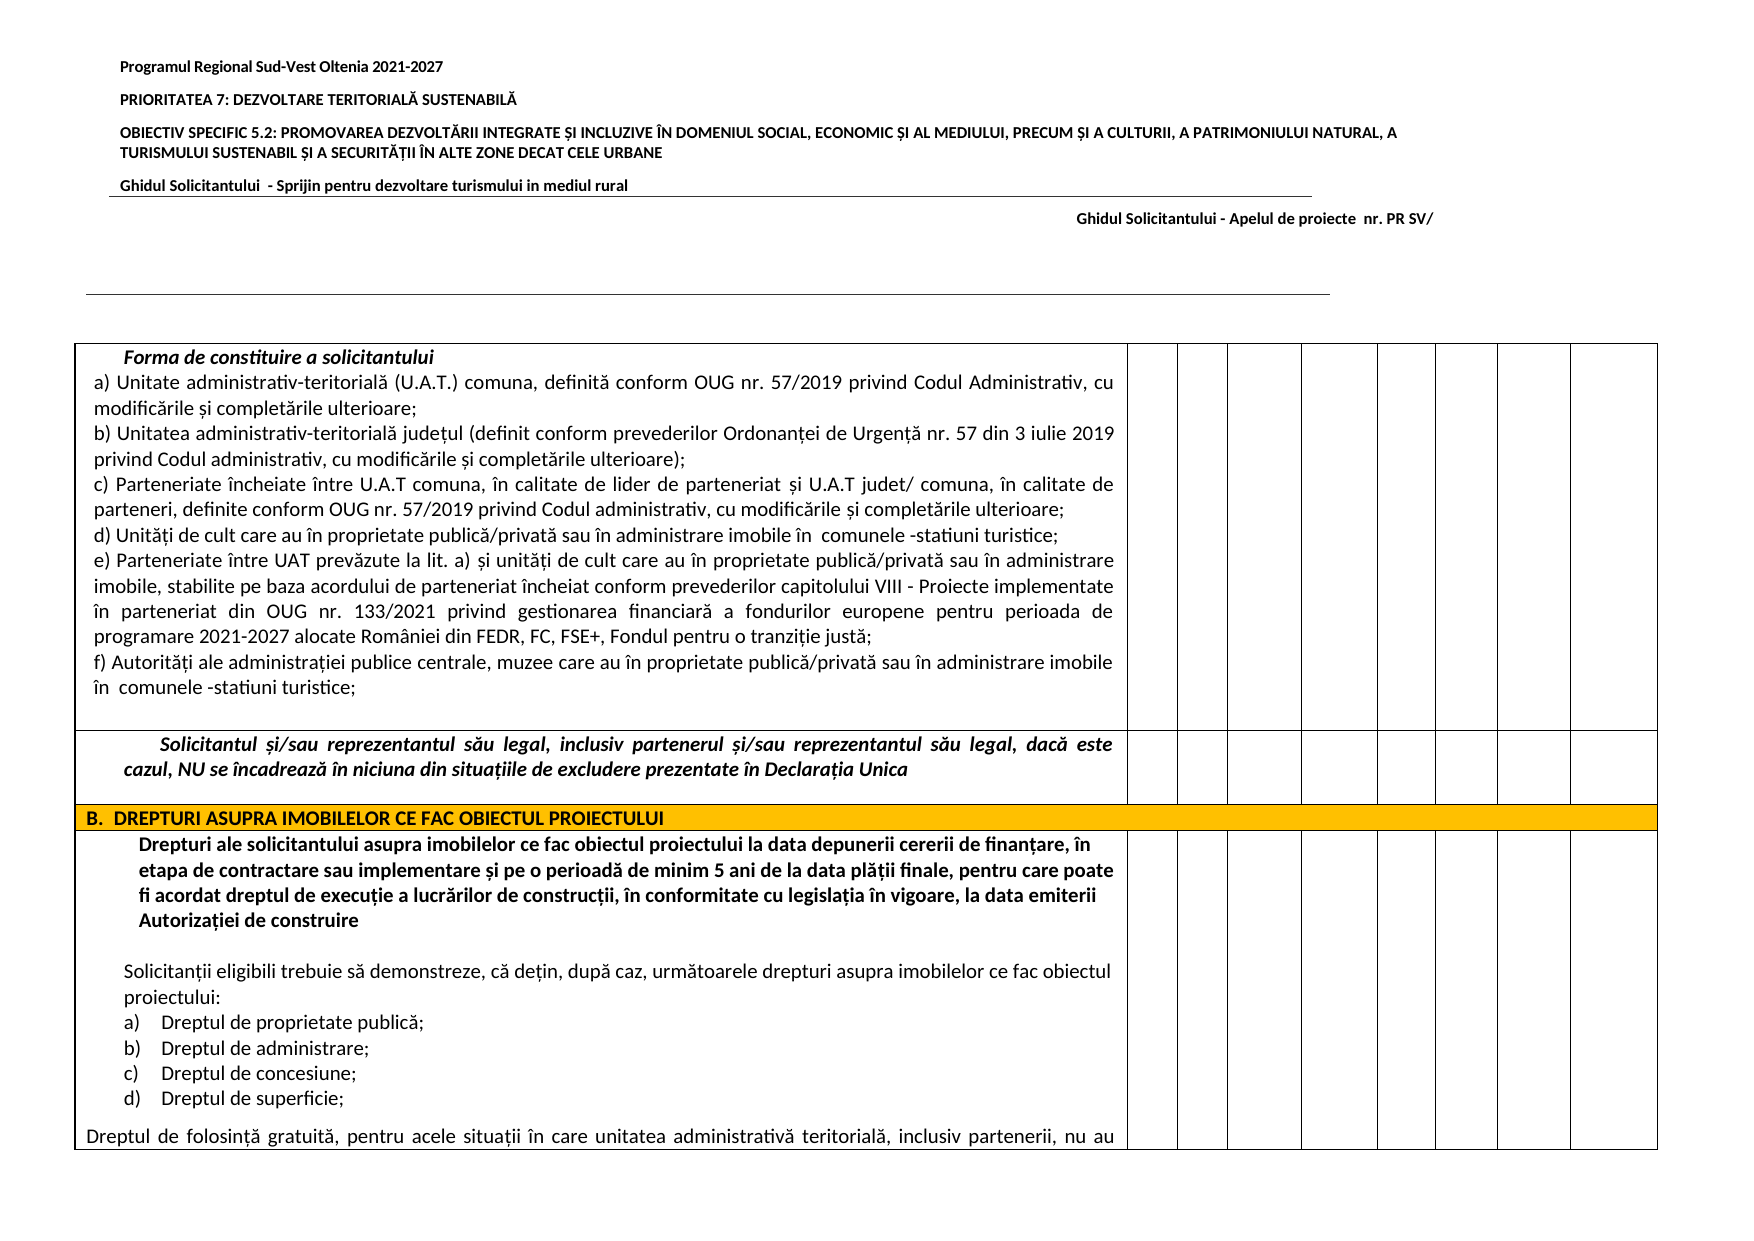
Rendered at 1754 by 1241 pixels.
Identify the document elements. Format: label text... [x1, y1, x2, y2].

table_cell [1571, 344, 1657, 730]
table_cell [1228, 831, 1301, 1149]
table_cell [1302, 831, 1377, 1149]
table_cell [1498, 344, 1570, 730]
table_cell Forma de constituire a solicitantului a) Unitate administrativ-teritorială (U.A.T.) comuna, definită conform OUG nr. 57/2019 privind Codul Administrativ, cu modificările şi completările ulterioare; b) Unitatea administrativ-teritorială județul (definit conform prevederilor Ordonanţei de Urgenţă nr. 57 din 3 iulie 2019 privind Codul administrativ, cu modificările și completările ulterioare); c) Parteneriate încheiate între U.A.T comuna, în calitate de lider de parteneriat şi U.A.T judet/ comuna, în calitate de parteneri, definite conform OUG nr. 57/2019 privind Codul administrativ, cu modificările şi completările ulterioare; d) Unități de cult care au în proprietate publică/privată sau în administrare imobile în comunele -statiuni turistice; e) Parteneriate între UAT prevăzute la lit. a) şi unități de cult care au în proprietate publică/privată sau în administrare imobile, stabilite pe baza acordului de parteneriat încheiat conform prevederilor capitolului VIII - Proiecte implementate în parteneriat din OUG nr. 133/2021 privind gestionarea financiară a fondurilor europene pentru perioada de programare 2021-2027 alocate României din FEDR, FC, FSE+, Fondul pentru o tranziţie justă; f) Autorităţi ale administraţiei publice centrale, muzee care au în proprietate publică/privată sau în administrare imobile în comunele -statiuni turistice; [76, 344, 1127, 730]
table_cell [1178, 344, 1227, 730]
table_cell [1436, 831, 1497, 1149]
table_cell [1378, 831, 1435, 1149]
table_cell [1228, 344, 1301, 730]
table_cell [76, 831, 1127, 1149]
table_cell [1378, 344, 1435, 730]
table_cell [1302, 731, 1377, 804]
table_cell [1128, 344, 1177, 730]
table_cell [1178, 831, 1227, 1149]
table_cell [1571, 831, 1657, 1149]
table_cell Solicitantul şi/sau reprezentantul său legal, inclusiv partenerul şi/sau reprezentantul său legal, dacă este cazul, NU se încadrează în niciuna din situaţiile de excludere prezentate în Declaraţia Unica [76, 731, 1127, 804]
table_cell [1178, 731, 1227, 804]
table_cell [1228, 731, 1301, 804]
table_cell [1128, 831, 1177, 1149]
table_cell [1436, 731, 1497, 804]
table_cell [1302, 344, 1377, 730]
table_cell [1571, 731, 1657, 804]
table_cell [1498, 831, 1570, 1149]
table_cell [1498, 731, 1570, 804]
table_cell B. DREPTURI ASUPRA IMOBILELOR CE FAC OBIECTUL PROIECTULUI [76, 805, 1657, 830]
table_cell [1128, 731, 1177, 804]
table_cell [1436, 344, 1497, 730]
table_cell [1378, 731, 1435, 804]
